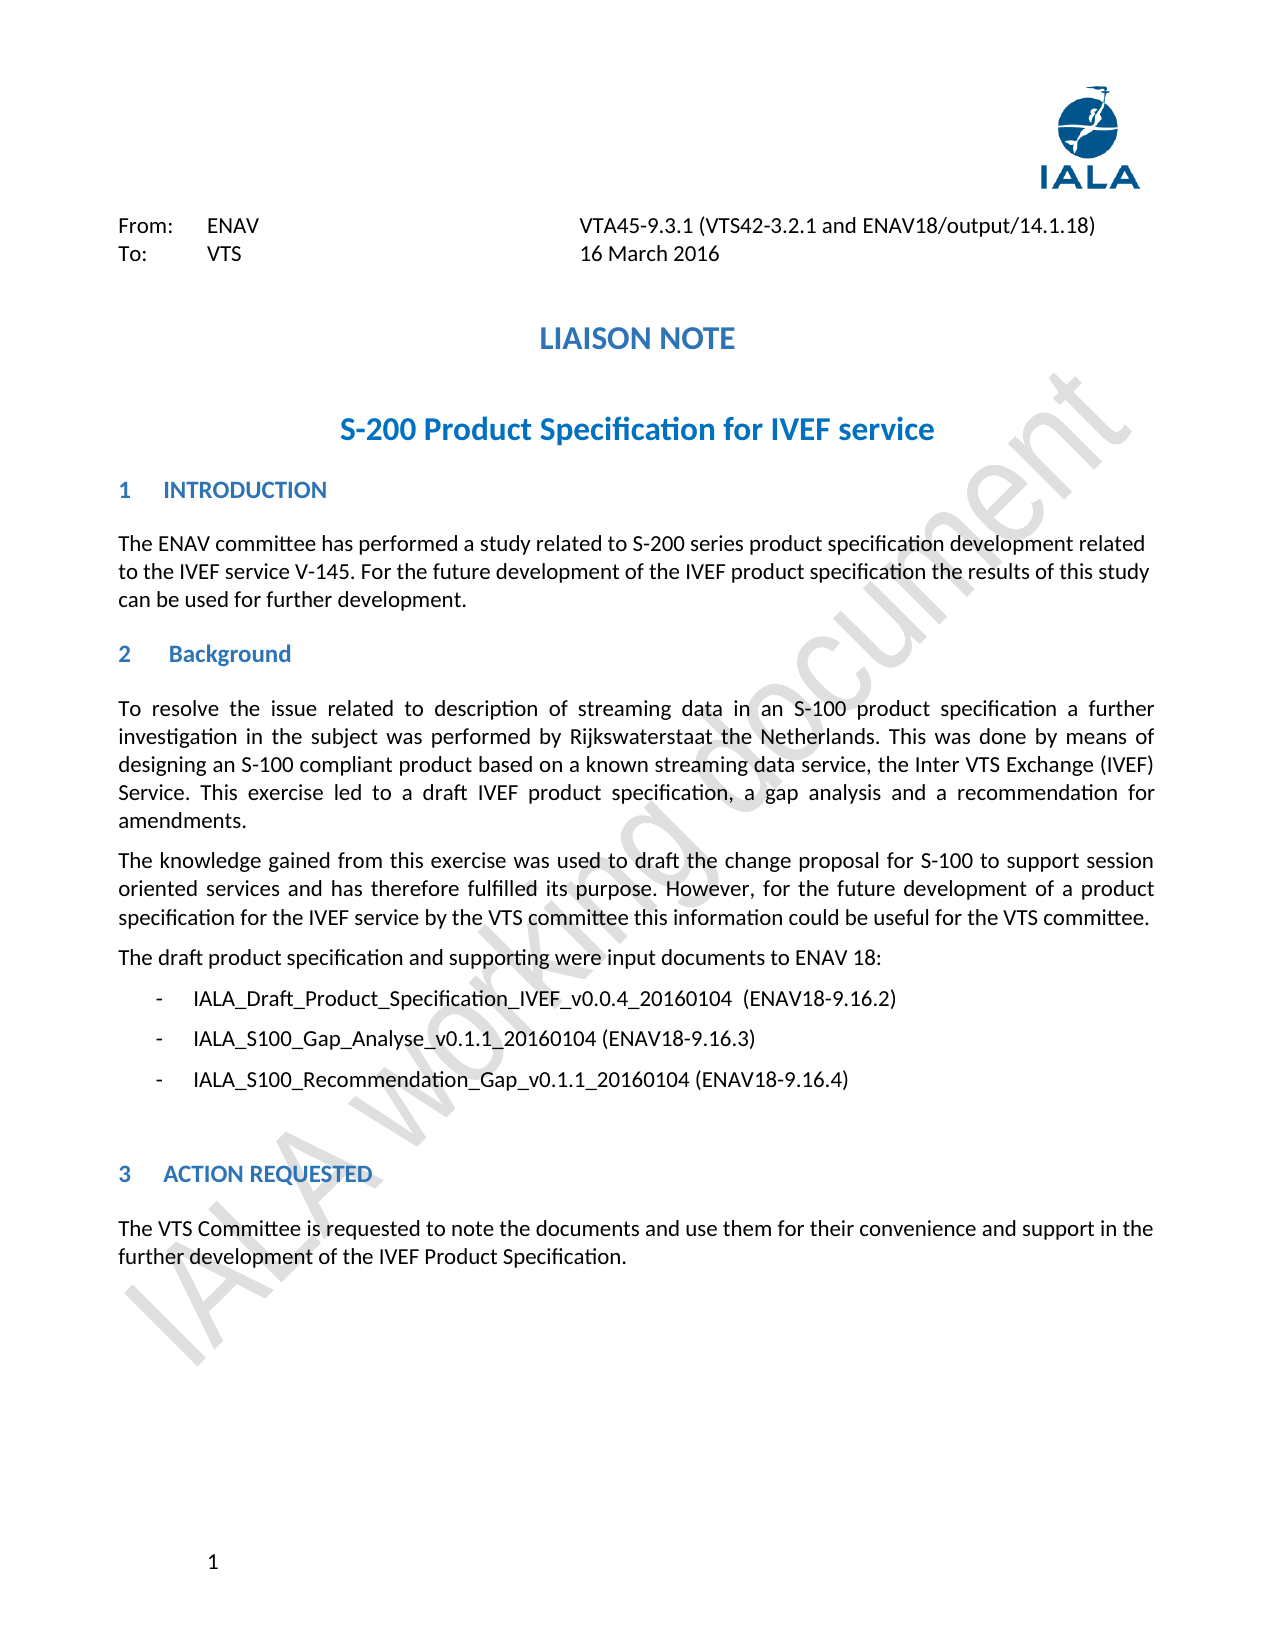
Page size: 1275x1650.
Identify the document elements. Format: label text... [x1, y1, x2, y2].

picture [1018, 74, 1157, 212]
text The VTS Committee is requested to note the documents and use them for their convenience and support in the further development of the IVEF Product Specification. [118, 1214, 1157, 1270]
table_header VTA45-9.3.1 (VTS42-3.2.1 and ENAV18/output/14.1.18) [568, 211, 1137, 239]
text The draft product specification and supporting were input documents to ENAV 18: [118, 943, 1157, 971]
subtitle Background [118, 638, 1157, 669]
title LIAISON NOTE [118, 317, 1157, 358]
text To resolve the issue related to description of streaming data in an S-100 product specification a further investigation in the subject was performed by Rijkswaterstaat the Netherlands. This was done by means of designing an S-100 compliant product based on a known streaming data service, the Inter VTS Exchange (IVEF) Service. This exercise led to a draft IVEF product specification, a gap analysis and a recommendation for amendments. [118, 694, 1157, 834]
table_header From: ENAV [107, 211, 568, 239]
list IALA_Draft_Product_Specification_IVEF_v0.0.4_20160104 (ENAV18-9.16.2) [156, 984, 1157, 1012]
subtitle ACTION REQUESTED [118, 1158, 1157, 1189]
text The ENAV committee has performed a study related to S-200 series product specification development related to the IVEF service V-145. For the future development of the IVEF product specification the results of this study can be used for further development. [118, 529, 1157, 613]
list IALA_S100_Gap_Analyse_v0.1.1_20160104 (ENAV18-9.16.3) [156, 1024, 1157, 1052]
text The knowledge gained from this exercise was used to draft the change proposal for S-100 to support session oriented services and has therefore fulfilled its purpose. However, for the future development of a product specification for the IVEF service by the VTS committee this information could be useful for the VTS committee. [118, 847, 1157, 931]
table_cell To: VTS [107, 239, 568, 267]
table_cell 16 March 2016 [568, 239, 1137, 267]
list IALA_S100_Recommendation_Gap_v0.1.1_20160104 (ENAV18-9.16.4) [156, 1065, 1157, 1093]
title S-200 Product Specification for IVEF service [118, 408, 1157, 449]
subtitle INTRODUCTION [118, 474, 1157, 504]
